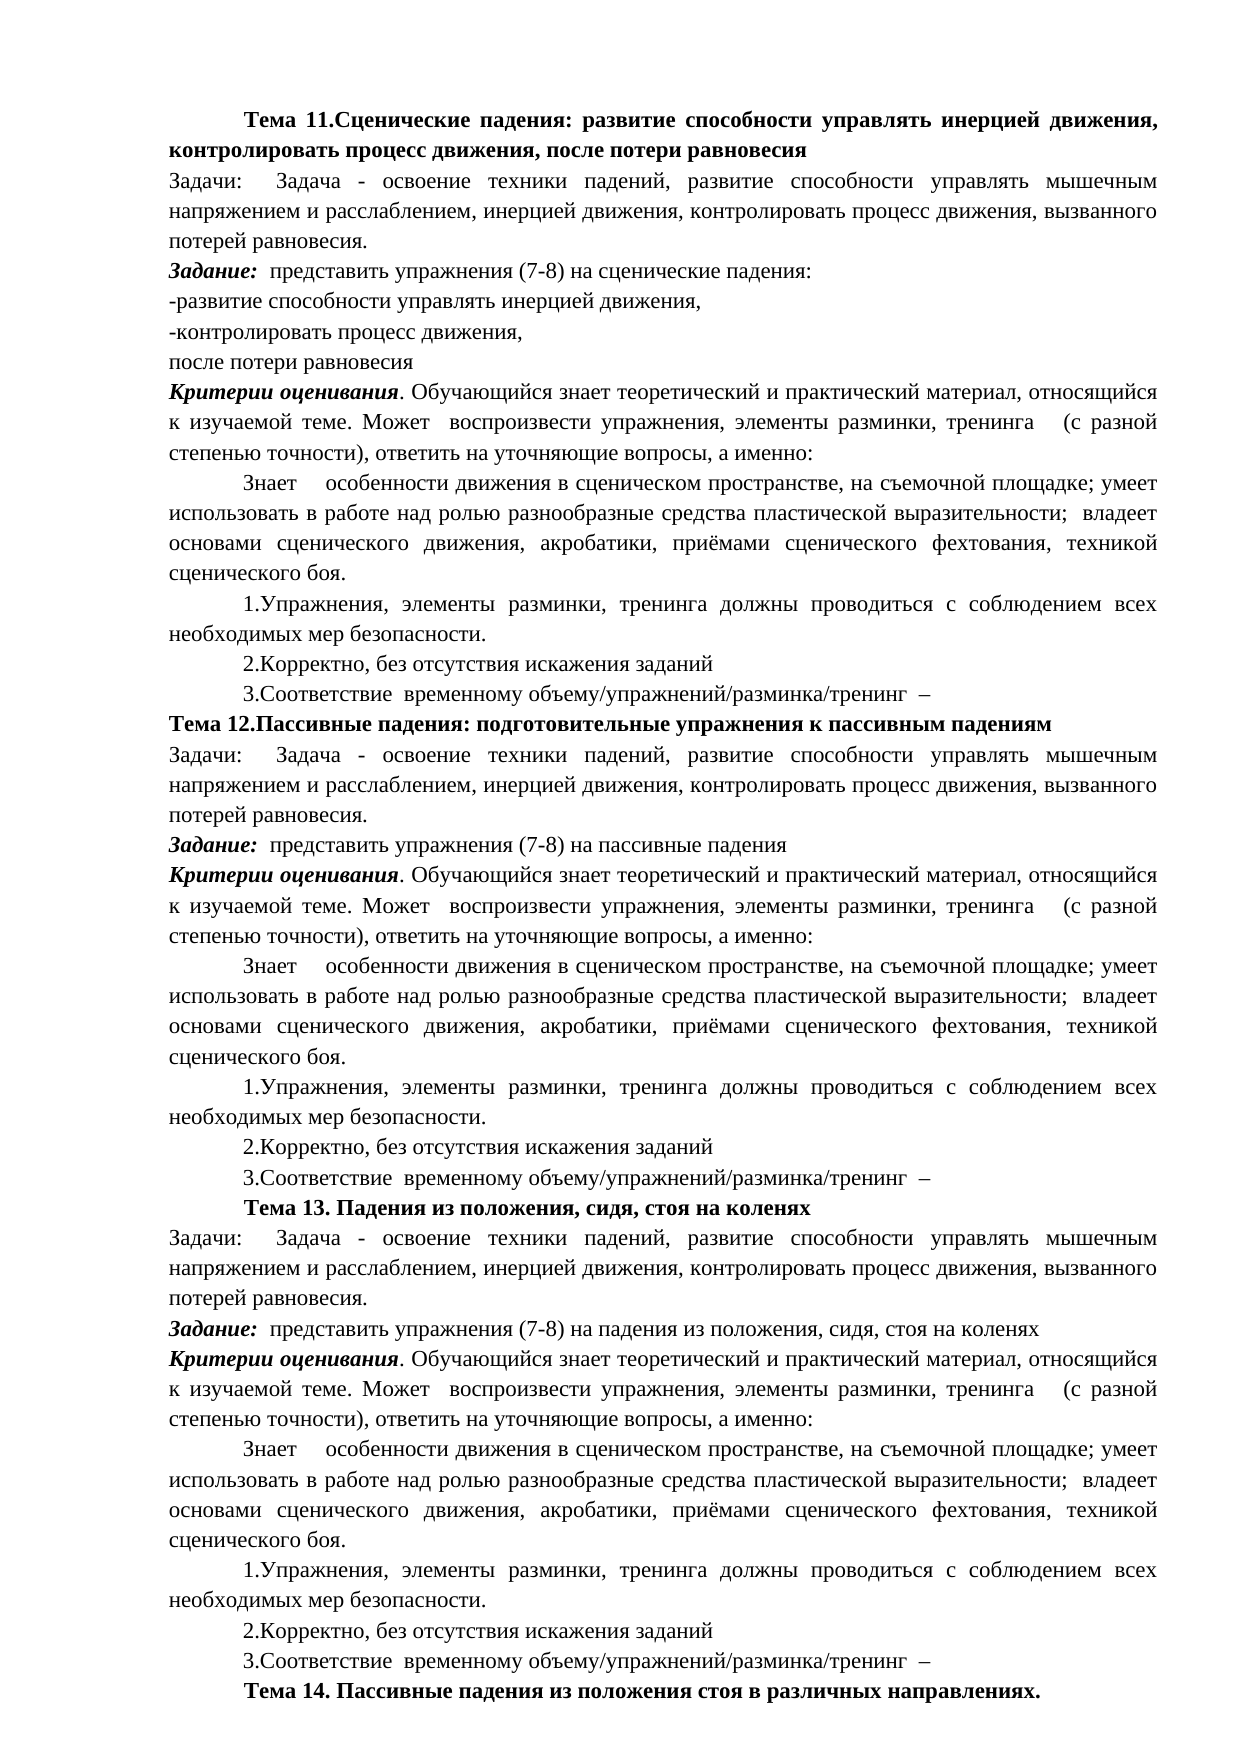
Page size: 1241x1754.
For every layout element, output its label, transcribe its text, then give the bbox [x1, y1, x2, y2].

text -контролировать процесс движения, [169, 318, 1159, 344]
text 2.Корректно, без отсутствия искажения заданий [169, 1133, 1159, 1160]
text Тема 12.Пассивные падения: подготовительные упражнения к пассивным падениям [169, 710, 1159, 737]
text Задание: представить упражнения (7-8) на сценические падения: [169, 257, 1159, 284]
text Задание: представить упражнения (7-8) на падения из положения, сидя, стоя на коленях [169, 1314, 1159, 1341]
text 1.Упражнения, элементы разминки, тренинга должны проводиться с соблюдением всех необходимых мер безопасности. [169, 589, 1159, 646]
text 1.Упражнения, элементы разминки, тренинга должны проводиться с соблюдением всех необходимых мер безопасности. [169, 1073, 1159, 1129]
text Тема 13. Падения из положения, сидя, стоя на коленях [169, 1194, 1159, 1220]
text Задание: представить упражнения (7-8) на пассивные падения [169, 831, 1159, 858]
text 2.Корректно, без отсутствия искажения заданий [169, 650, 1159, 676]
text 3.Соответствие временному объему/упражнений/разминка/тренинг – [169, 1647, 1159, 1673]
text 1.Упражнения, элементы разминки, тренинга должны проводиться с соблюдением всех необходимых мер безопасности. [169, 1556, 1159, 1613]
text 3.Соответствие временному объему/упражнений/разминка/тренинг – [169, 680, 1159, 707]
text 2.Корректно, без отсутствия искажения заданий [169, 1617, 1159, 1643]
text после потери равновесия [169, 348, 1159, 374]
text Тема 11.Сценические падения: развитие способности управлять инерцией движения, контролировать процесс движения, после потери равновесия [169, 106, 1159, 163]
text -развитие способности управлять инерцией движения, [169, 287, 1159, 314]
text Тема 14. Пассивные падения из положения стоя в различных направлениях. [169, 1677, 1159, 1703]
text 3.Соответствие временному объему/упражнений/разминка/тренинг – [169, 1163, 1159, 1190]
